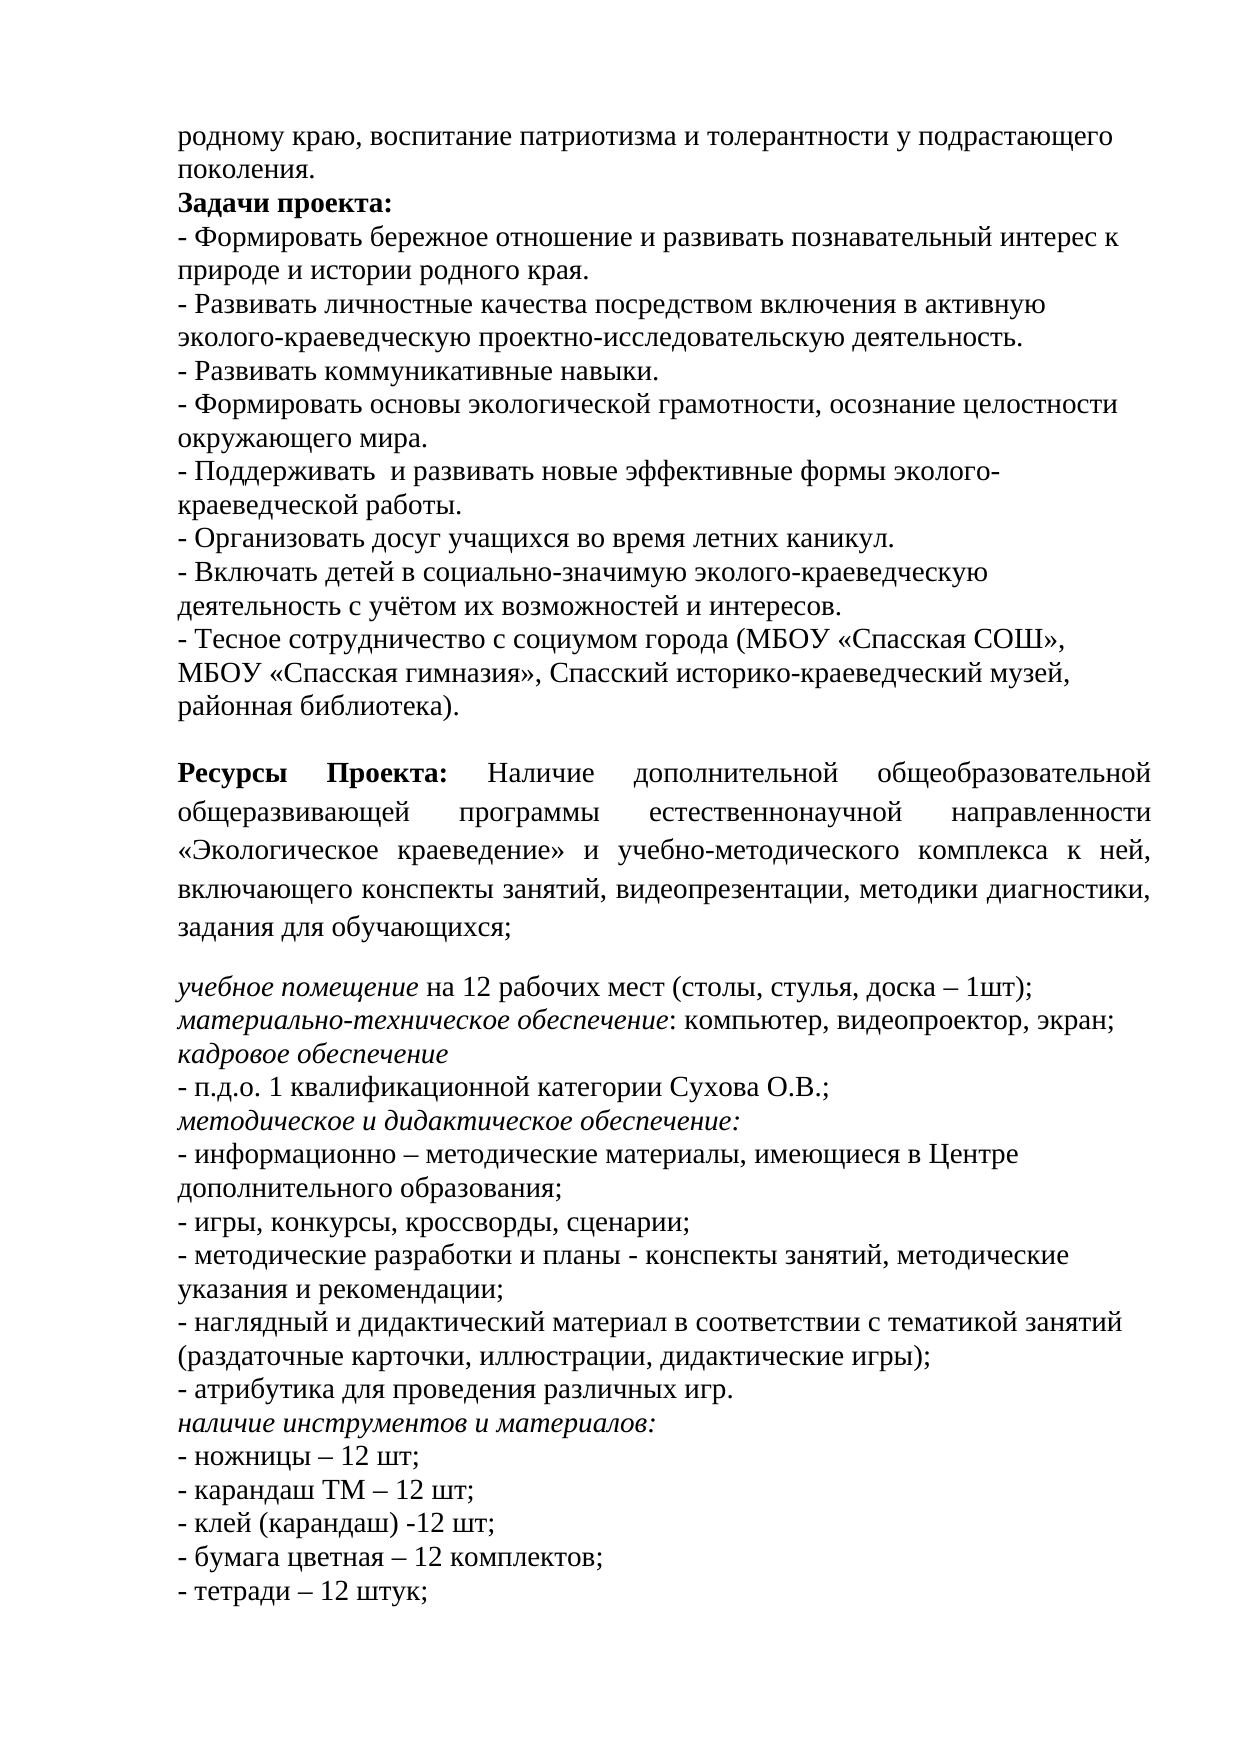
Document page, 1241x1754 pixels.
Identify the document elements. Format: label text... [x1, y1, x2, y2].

text - карандаш ТМ – 12 шт; [177, 1472, 1152, 1506]
text - Организовать досуг учащихся во время летних каникул. [177, 521, 1152, 554]
text - методические разработки и планы - конспекты занятий, методические указания и рекомендации; [177, 1237, 1152, 1304]
text - Включать детей в социально-значимую эколого-краеведческую деятельность с учётом их возможностей и интересов. [177, 554, 1152, 621]
text Задачи проекта: [177, 185, 1152, 219]
text - Развивать коммуникативные навыки. [177, 353, 1152, 386]
text - информационно – методические материалы, имеющиеся в Центре дополнительного образования; [177, 1137, 1152, 1204]
text - п.д.о. 1 квалификационной категории Сухова О.В.; [177, 1069, 1152, 1103]
text - Поддерживать и развивать новые эффективные формы эколого-краеведческой работы. [177, 453, 1152, 521]
text методическое и дидактическое обеспечение: [177, 1103, 1152, 1137]
text материально-техническое обеспечение: компьютер, видеопроектор, экран; [177, 1002, 1152, 1036]
text - тетради – 12 штук; [177, 1573, 1152, 1606]
text наличие инструментов и материалов: [177, 1405, 1152, 1438]
text Ресурсы Проекта: Наличие дополнительной общеобразовательной общеразвивающей программы естественнонаучной направленности «Экологическое краеведение» и учебно-методического комплекса к ней, включающего конспекты занятий, видеопрезентации, методики диагностики, задания для обучающихся; [177, 755, 1152, 943]
text - Тесное сотрудничество с социумом города (МБОУ «Спасская СОШ», МБОУ «Спасская гимназия», Спасский историко-краеведческий музей, районная библиотека). [177, 621, 1152, 722]
text учебное помещение на 12 рабочих мест (столы, стулья, доска – 1шт); [177, 969, 1152, 1002]
text - Формировать бережное отношение и развивать познавательный интерес к природе и истории родного края. [177, 219, 1152, 286]
text - ножницы – 12 шт; [177, 1438, 1152, 1472]
text - атрибутика для проведения различных игр. [177, 1371, 1152, 1405]
text - бумага цветная – 12 комплектов; [177, 1539, 1152, 1573]
text - Развивать личностные качества посредством включения в активную эколого-краеведческую проектно-исследовательскую деятельность. [177, 286, 1152, 353]
text - Формировать основы экологической грамотности, осознание целостности окружающего мира. [177, 386, 1152, 453]
text - клей (карандаш) -12 шт; [177, 1506, 1152, 1539]
text - наглядный и дидактический материал в соответствии с тематикой занятий (раздаточные карточки, иллюстрации, дидактические игры); [177, 1304, 1152, 1371]
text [177, 118, 1152, 185]
text кадровое обеспечение [177, 1036, 1152, 1069]
text - игры, конкурсы, кроссворды, сценарии; [177, 1204, 1152, 1237]
